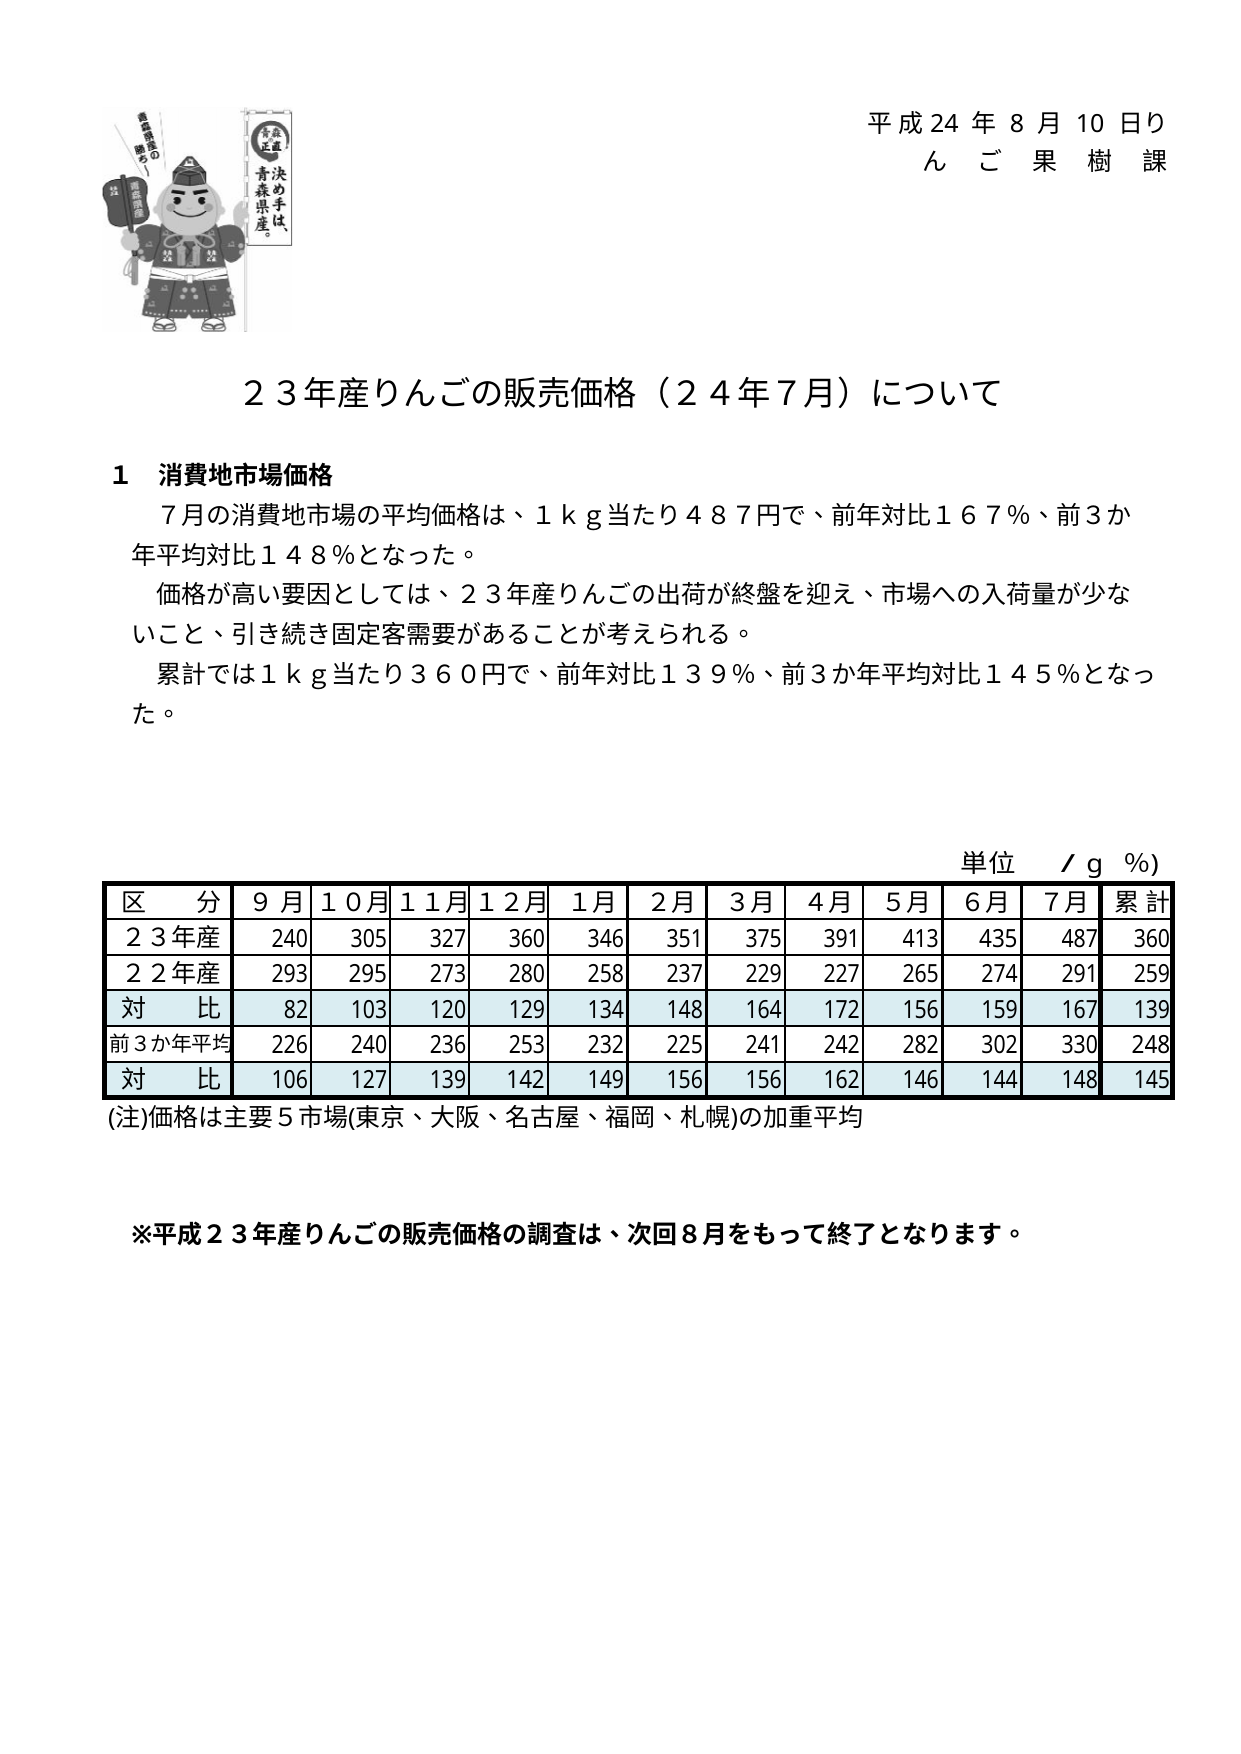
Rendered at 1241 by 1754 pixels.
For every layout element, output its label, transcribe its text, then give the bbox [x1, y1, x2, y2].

table_cell 226 [234, 1027, 310, 1061]
table_cell 291 [1023, 956, 1098, 989]
table_cell 139 [1103, 991, 1170, 1025]
table_header １１月 [391, 886, 468, 918]
table_cell 149 [549, 1063, 626, 1095]
table_header １２月 [470, 886, 547, 918]
table_header １０月 [312, 886, 389, 918]
table_cell 129 [470, 991, 547, 1025]
table_cell 対 比 [107, 1063, 230, 1095]
table_cell 253 [470, 1027, 547, 1061]
table_cell 295 [312, 956, 389, 989]
text ２３年産りんごの販売価格（２４年７月）について [237, 369, 1186, 415]
table_cell 258 [549, 956, 626, 989]
table_cell 259 [1103, 956, 1170, 989]
table_cell 120 [391, 991, 468, 1025]
table_cell 280 [470, 956, 547, 989]
text (注)価格は主要５市場(東京、大阪、名古屋、福岡、札幌)の加重平均 [108, 1100, 1186, 1134]
table_cell 487 [1023, 920, 1098, 954]
table_cell 240 [234, 920, 310, 954]
table_header ７月 [1023, 886, 1098, 918]
table_cell 375 [708, 920, 784, 954]
table_cell 360 [1103, 920, 1170, 954]
table_cell 242 [786, 1027, 862, 1061]
table_cell 148 [1023, 1063, 1098, 1095]
text 単位 / g ％) [89, 846, 1158, 880]
table_header ５月 [864, 886, 941, 918]
table_header １月 [549, 886, 626, 918]
table_cell 232 [549, 1027, 626, 1061]
table_header ６月 [944, 886, 1020, 918]
table_cell 167 [1023, 991, 1098, 1025]
table_cell 227 [786, 956, 862, 989]
text ※平成２３年産りんごの販売価格の調査は、次回８月をもって終了となります。 [131, 1217, 1186, 1251]
table_cell 103 [312, 991, 389, 1025]
table_cell 159 [944, 991, 1020, 1025]
table_cell 236 [391, 1027, 468, 1061]
table_cell 162 [786, 1063, 862, 1095]
table_header ９ 月 [234, 886, 310, 918]
picture [102, 107, 293, 332]
table_cell 273 [391, 956, 468, 989]
table_cell 274 [944, 956, 1020, 989]
table_cell 248 [1103, 1027, 1170, 1061]
subtitle １ 消費地市場価格 [108, 458, 1186, 492]
table_header 累 計 [1103, 886, 1170, 918]
table_cell 対 比 [107, 991, 230, 1025]
table_cell 241 [708, 1027, 784, 1061]
table_cell 237 [629, 956, 705, 989]
table_cell 330 [1023, 1027, 1098, 1061]
table_cell 391 [786, 920, 862, 954]
table_cell 82 [234, 991, 310, 1025]
table_cell 302 [944, 1027, 1020, 1061]
table_cell 156 [864, 991, 941, 1025]
table_cell 172 [786, 991, 862, 1025]
table_cell 156 [629, 1063, 705, 1095]
table_cell 225 [629, 1027, 705, 1061]
table_header ２月 [629, 886, 705, 918]
table_cell 146 [864, 1063, 941, 1095]
table_cell 360 [470, 920, 547, 954]
table_cell 139 [391, 1063, 468, 1095]
table_cell ２２年産 [107, 956, 230, 989]
table_header 区 分 [107, 886, 230, 918]
table_cell 229 [708, 956, 784, 989]
table_header ４月 [786, 886, 862, 918]
table_cell 435 [944, 920, 1020, 954]
table_cell 144 [944, 1063, 1020, 1095]
table_cell 164 [708, 991, 784, 1025]
table_cell 327 [391, 920, 468, 954]
table_cell 145 [1103, 1063, 1170, 1095]
table_header ３月 [708, 886, 784, 918]
text 価格が高い要因としては、２３年産りんごの出荷が終盤を迎え、市場への入荷量が少ないこと、引き続き固定客需要があることが考えられる。 [131, 577, 1131, 651]
table_cell 351 [629, 920, 705, 954]
table_cell 156 [708, 1063, 784, 1095]
text 累計では１ｋｇ当たり３６０円で、前年対比１３９％、前３か年平均対比１４５％となった。 [131, 656, 1156, 730]
table_cell 106 [234, 1063, 310, 1095]
table_cell 240 [312, 1027, 389, 1061]
table_cell 142 [470, 1063, 547, 1095]
table_cell 127 [312, 1063, 389, 1095]
subtitle ７月の消費地市場の平均価格は、１ｋｇ当たり４８７円で、前年対比１６７％、前３か年平均対比１４８％となった。 [131, 498, 1131, 571]
table_cell 413 [864, 920, 941, 954]
table_cell ２３年産 [107, 920, 230, 954]
table_cell 148 [629, 991, 705, 1025]
table_cell 305 [312, 920, 389, 954]
table_cell 134 [549, 991, 626, 1025]
table_cell 346 [549, 920, 626, 954]
table_cell 265 [864, 956, 941, 989]
table_cell 293 [234, 956, 310, 989]
table_cell 282 [864, 1027, 941, 1061]
table_cell 前３か年平均 [107, 1027, 230, 1061]
subtitle 平 成 24 年 8 月 10 日り ん ご 果 樹 課 [867, 106, 1168, 178]
